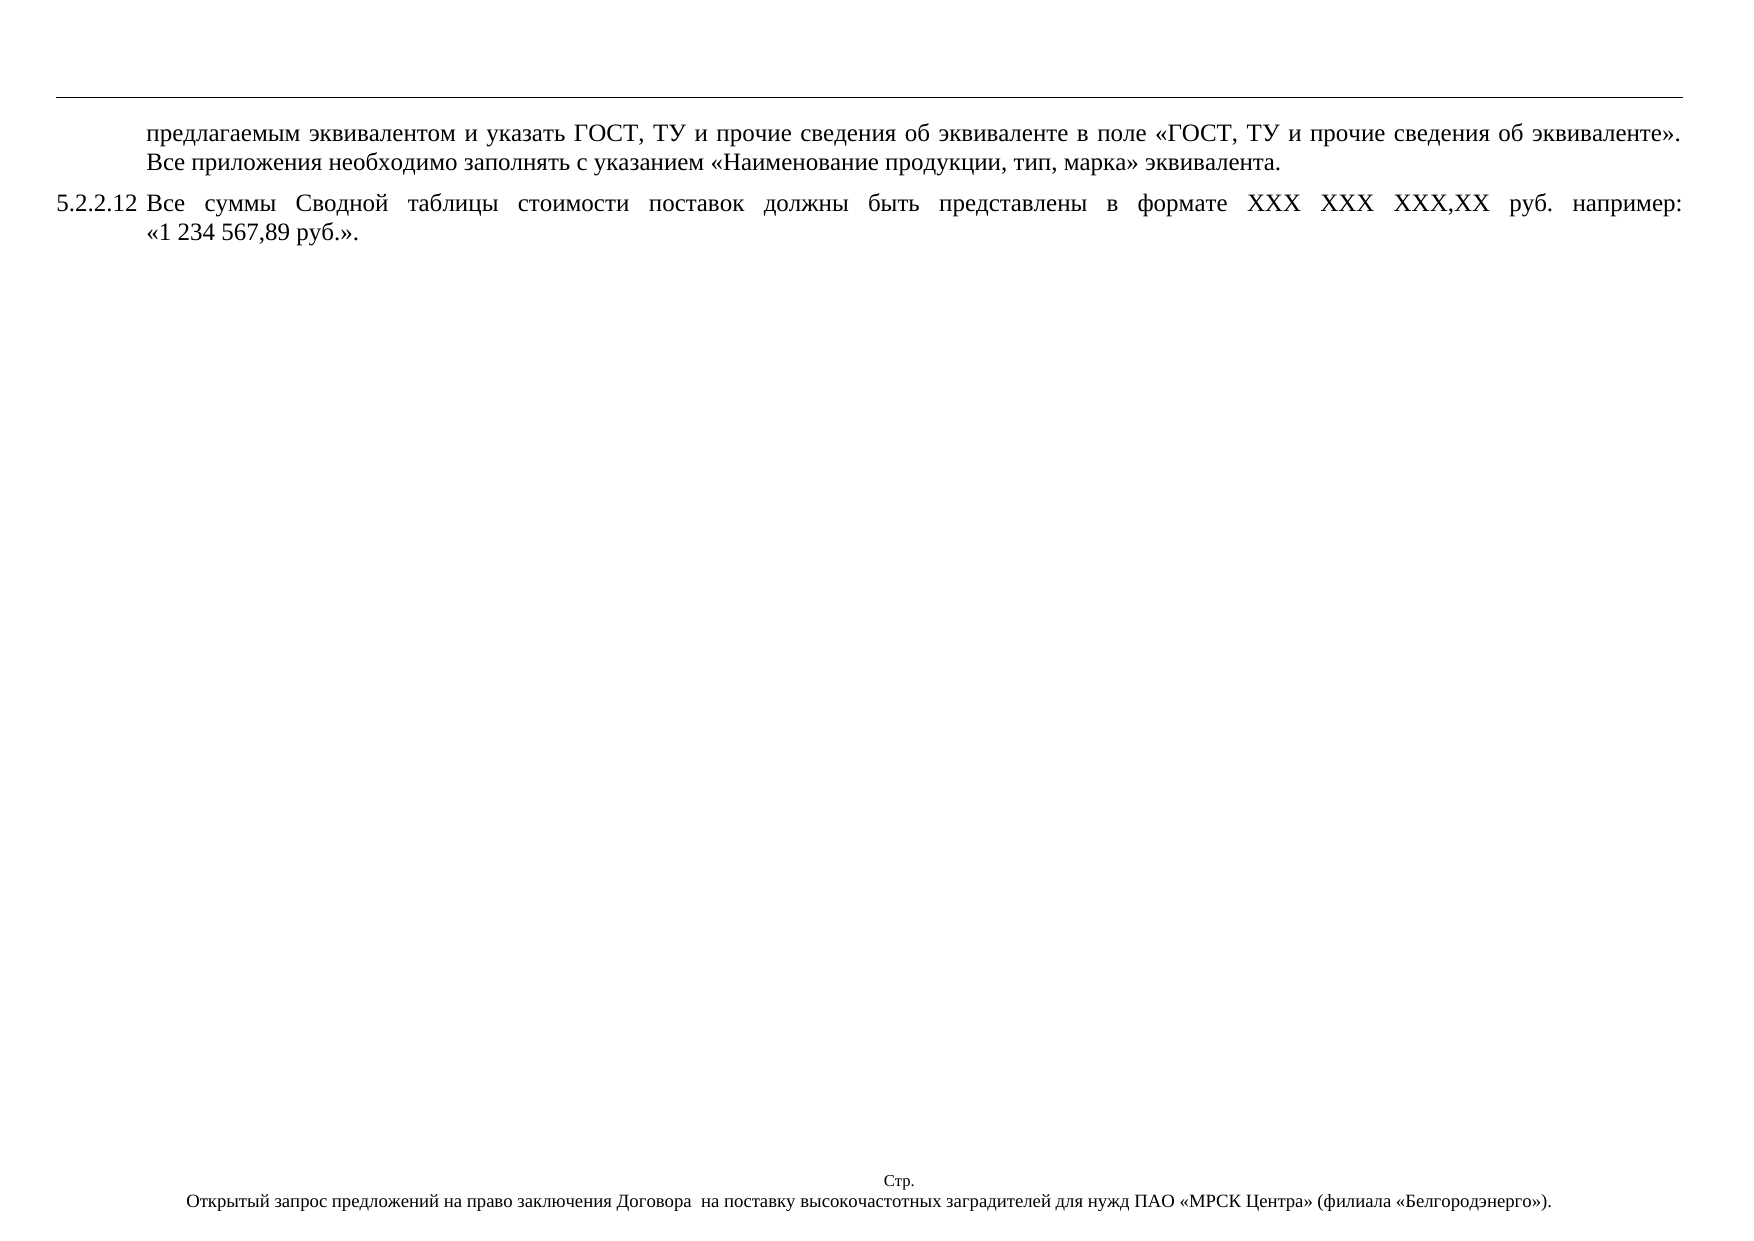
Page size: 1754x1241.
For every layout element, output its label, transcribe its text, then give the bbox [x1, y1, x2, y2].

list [56, 118, 1683, 176]
list Все суммы Сводной таблицы стоимости поставок должны быть представлены в формате XXX XXX XXX,XX руб. например: «1 234 567,89 руб.». [56, 188, 1683, 246]
